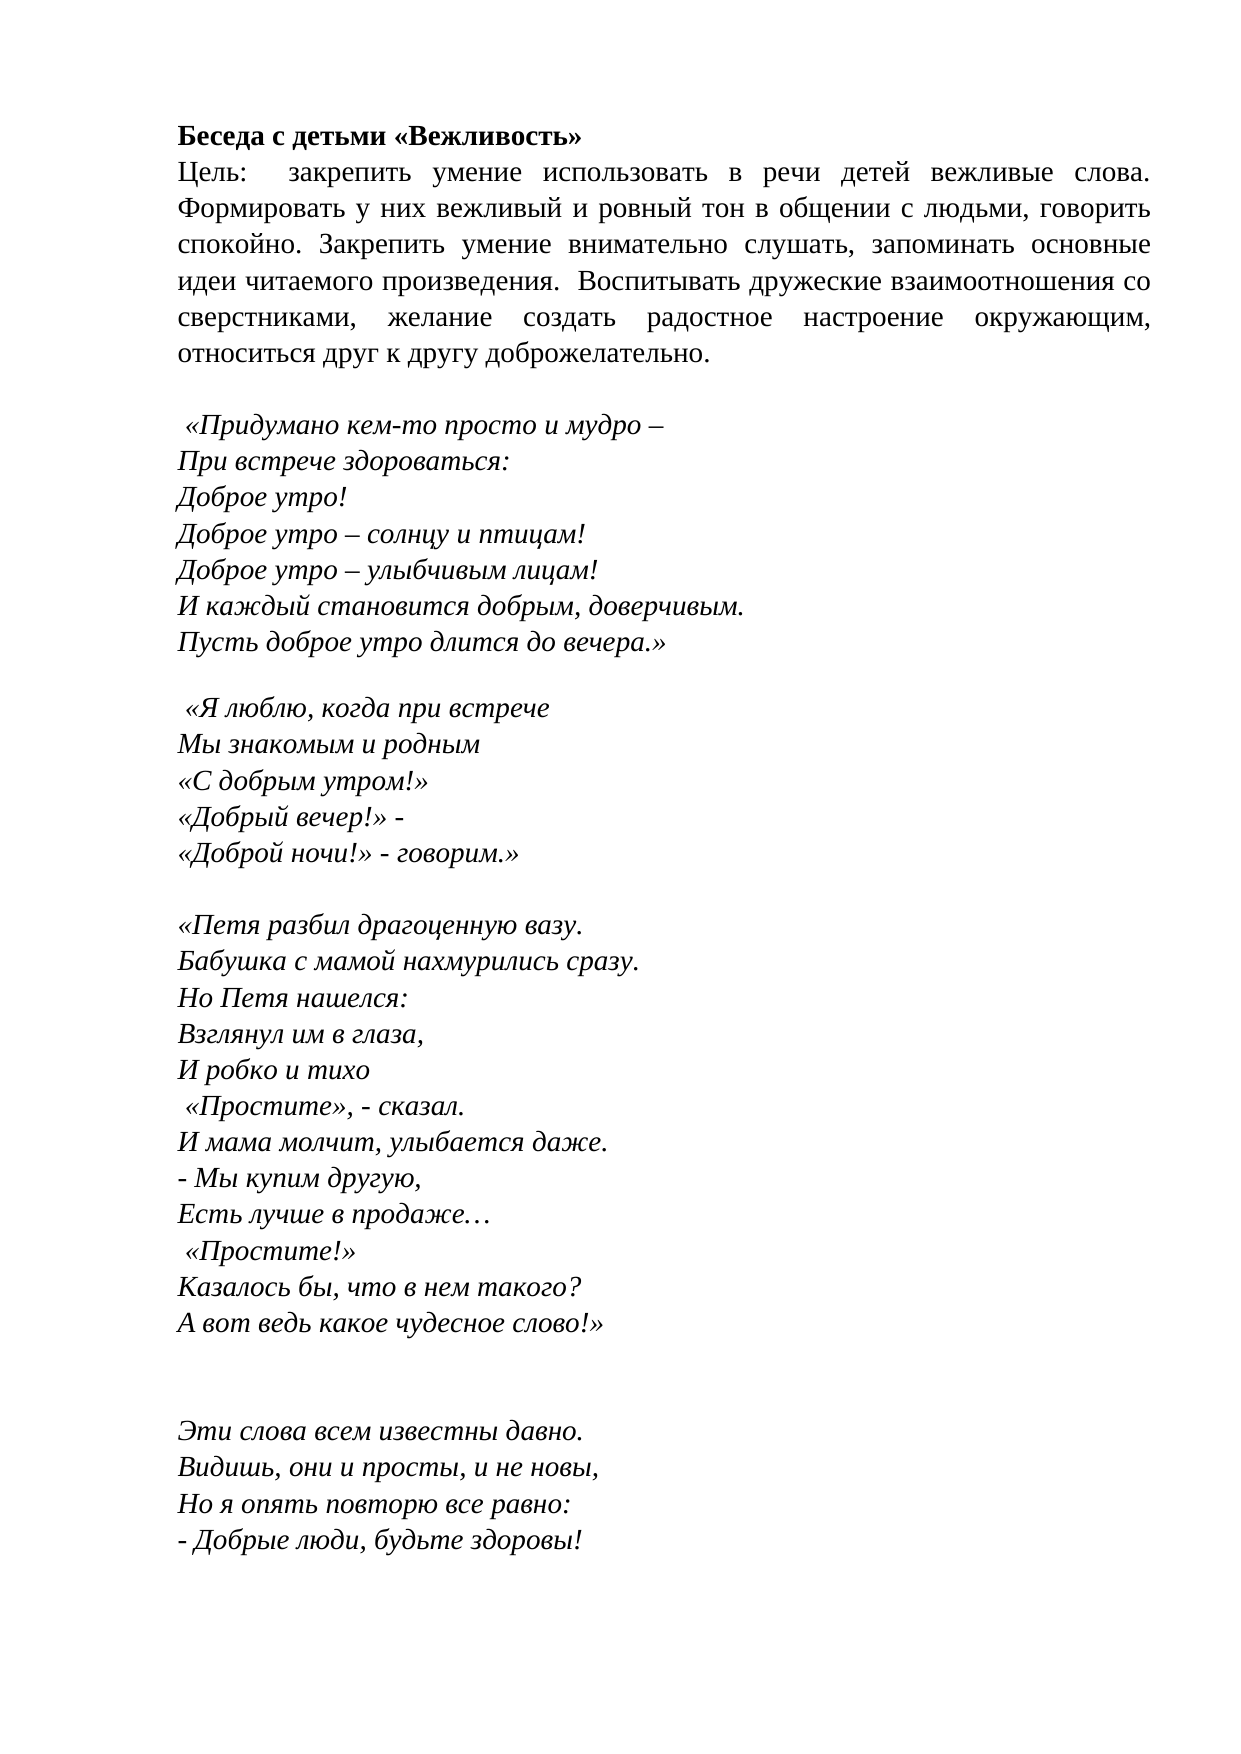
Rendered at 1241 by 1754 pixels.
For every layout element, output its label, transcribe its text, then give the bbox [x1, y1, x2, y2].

text «С добрым утром!» [177, 763, 1152, 796]
text А вот ведь какое чудесное слово!» [177, 1305, 1152, 1338]
text Но Петя нашелся: [177, 980, 1152, 1013]
text - Мы купим другую, [177, 1160, 1152, 1194]
text Доброе утро! [177, 479, 1152, 513]
text «Добрый вечер!» - [177, 799, 1152, 832]
text Казалось бы, что в нем такого? [177, 1269, 1152, 1302]
text «Доброй ночи!» - говорим.» [177, 835, 1152, 869]
text Доброе утро – улыбчивым лицам! [177, 552, 1152, 585]
text «Простите», - сказал. [177, 1088, 1152, 1122]
text Беседа с детьми «Вежливость» [177, 118, 1152, 152]
text - Добрые люди, будьте здоровы! [177, 1522, 1152, 1555]
text При встрече здороваться: [177, 443, 1152, 477]
text «Придумано кем-то просто и мудро – [177, 407, 1152, 441]
text «Я люблю, когда при встрече [177, 691, 1152, 724]
text И робко и тихо [177, 1052, 1152, 1086]
text Эти слова всем известны давно. [177, 1413, 1152, 1447]
text «Петя разбил драгоценную вазу. [177, 907, 1152, 941]
text Бабушка с мамой нахмурились сразу. [177, 943, 1152, 977]
text Цель: закрепить умение использовать в речи детей вежливые слова. Формировать у них вежливый и ровный тон в общении с людьми, говорить спокойно. Закрепить умение внимательно слушать, запоминать основные идеи читаемого произведения. Воспитывать дружеские взаимоотношения со сверстниками, желание создать радостное настроение окружающим, относиться друг к другу доброжелательно. [177, 154, 1152, 368]
text Мы знакомым и родным [177, 727, 1152, 760]
text И каждый становится добрым, доверчивым. [177, 588, 1152, 622]
text «Простите!» [177, 1233, 1152, 1266]
text И мама молчит, улыбается даже. [177, 1124, 1152, 1158]
text Но я опять повторю все равно: [177, 1486, 1152, 1519]
text Взглянул им в глаза, [177, 1016, 1152, 1049]
text Пусть доброе утро длится до вечера.» [177, 624, 1152, 658]
text Есть лучше в продаже… [177, 1197, 1152, 1230]
text Видишь, они и просты, и не новы, [177, 1449, 1152, 1483]
text Доброе утро – солнцу и птицам! [177, 516, 1152, 549]
